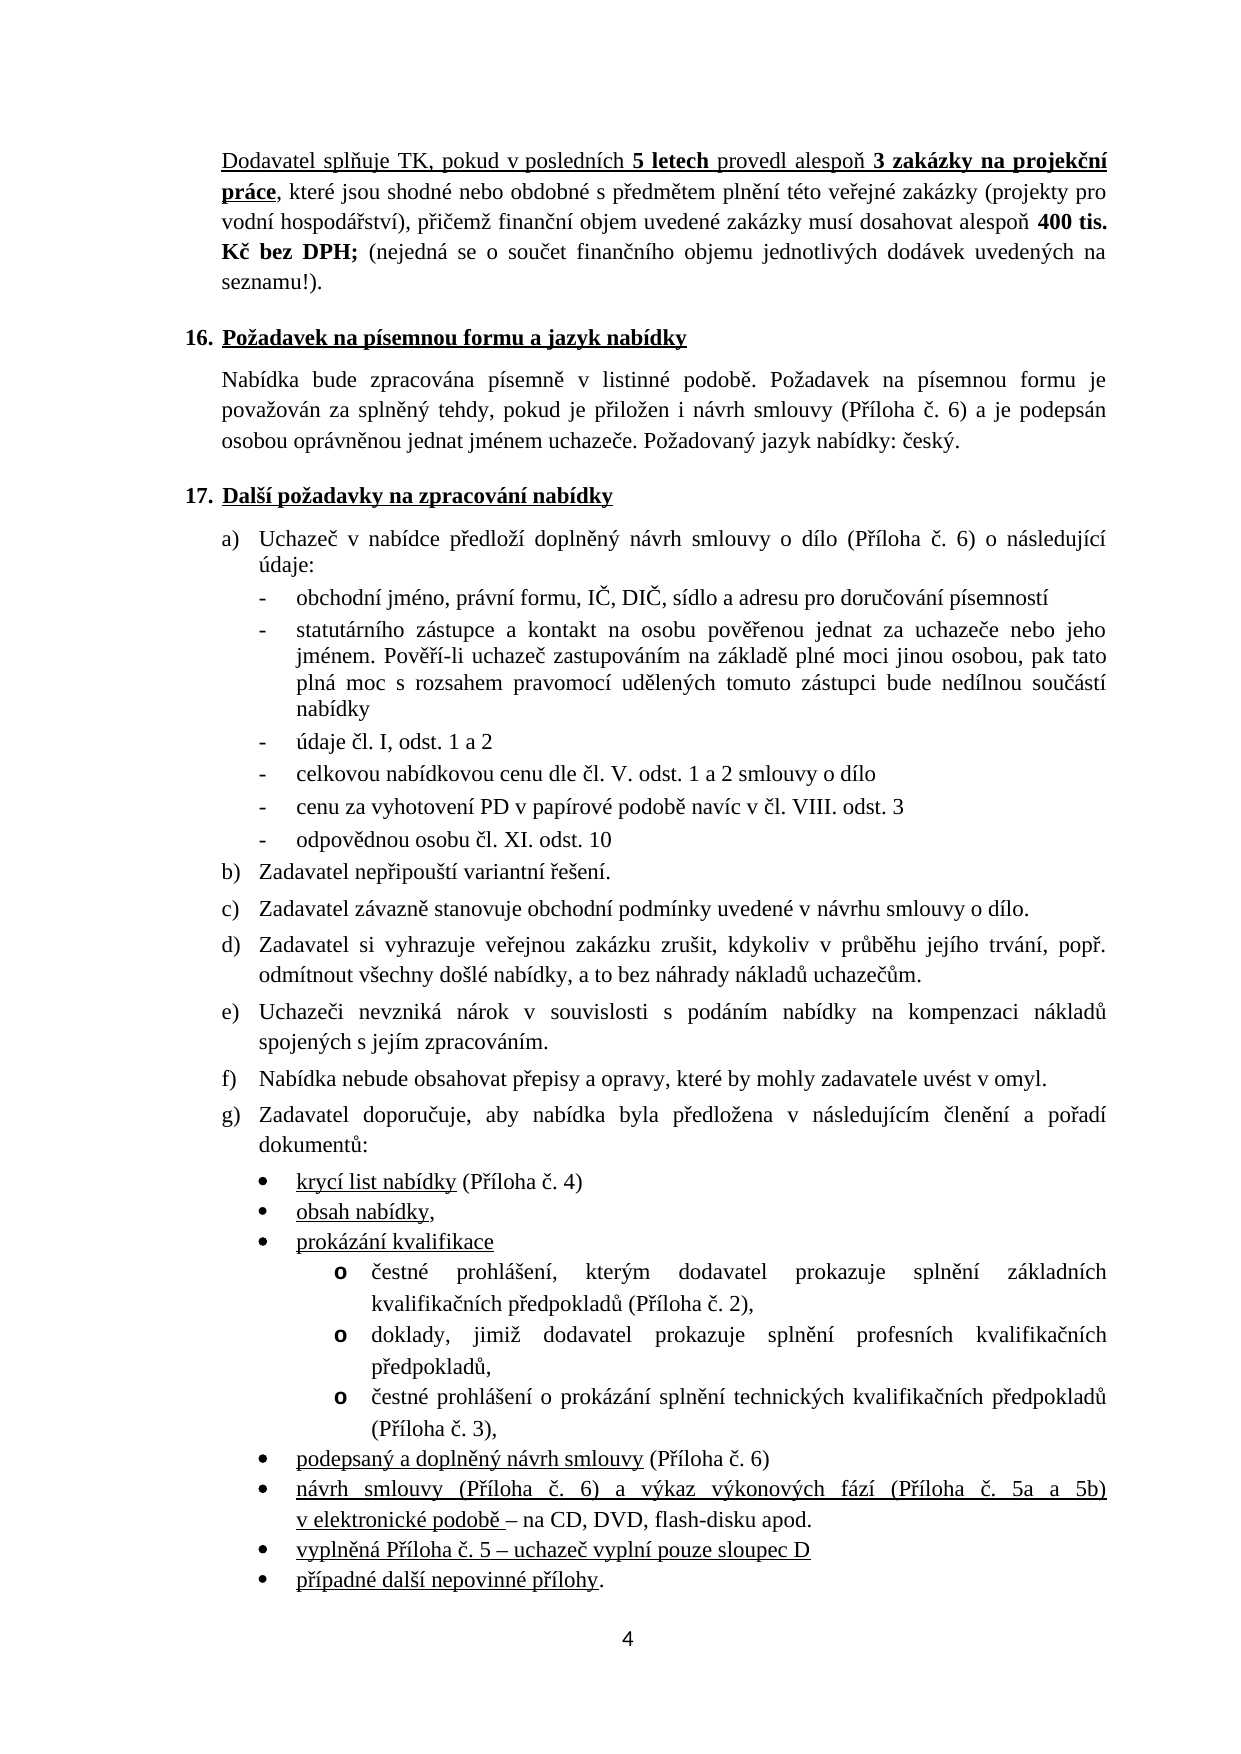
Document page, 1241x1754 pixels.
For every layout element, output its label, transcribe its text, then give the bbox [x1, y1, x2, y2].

list cenu za vyhotovení PD v papírové podobě navíc v čl. VIII. odst. 3 [259, 793, 1107, 819]
list čestné prohlášení, kterým dodavatel prokazuje splnění základních kvalifikačních předpokladů (Příloha č. 2), [334, 1258, 1107, 1317]
list Nabídka nebude obsahovat přepisy a opravy, které by mohly zadavatele uvést v omyl. [221, 1064, 1107, 1091]
list odpovědnou osobu čl. XI. odst. 10 [259, 826, 1107, 852]
text Nabídka bude zpracována písemně v listinné podobě. Požadavek na písemnou formu je považován za splněný tehdy, pokud je přiložen i návrh smlouvy (Příloha č. 6) a je podepsán osobou oprávněnou jednat jménem uchazeče. Požadovaný jazyk nabídky: český. [221, 366, 1107, 453]
text Dodavatel splňuje TK, pokud v posledních 5 letech provedl alespoň 3 zakázky na projekční práce, které jsou shodné nebo obdobné s předmětem plnění této veřejné zakázky (projekty pro vodní hospodářství), přičemž finanční objem uvedené zakázky musí dosahovat alespoň 400 tis. Kč bez DPH; (nejedná se o součet finančního objemu jednotlivých dodávek uvedených na seznamu!). [221, 172, 1107, 295]
list případné další nepovinné přílohy. [259, 1566, 1107, 1592]
list celkovou nabídkovou cenu dle čl. V. odst. 1 a 2 smlouvy o dílo [259, 761, 1107, 787]
list Uchazeč v nabídce předloží doplněný návrh smlouvy o dílo (Příloha č. 6) o následující údaje: [221, 525, 1107, 577]
list Zadavatel závazně stanovuje obchodní podmínky uvedené v návrhu smlouvy o dílo. [221, 895, 1107, 921]
list podepsaný a doplněný návrh smlouvy (Příloha č. 6) [259, 1445, 1107, 1472]
list Zadavatel si vyhrazuje veřejnou zakázku zrušit, kdykoliv v průběhu jejího trvání, popř. odmítnout všechny došlé nabídky, a to bez náhrady nákladů uchazečům. [221, 931, 1107, 988]
list návrh smlouvy (Příloha č. 6) a výkaz výkonových fází (Příloha č. 5a a 5b) v elektronické podobě – na CD, DVD, flash-disku apod. [259, 1475, 1107, 1532]
list obchodní jméno, právní formu, IČ, DIČ, sídlo a adresu pro doručování písemností [259, 584, 1107, 610]
list obsah nabídky, [259, 1198, 1107, 1224]
list vyplněná Příloha č. 5 – uchazeč vyplní pouze sloupec D [259, 1536, 1107, 1562]
list prokázání kvalifikace [259, 1228, 1107, 1254]
list krycí list nabídky (Příloha č. 4) [259, 1168, 1107, 1194]
list Další požadavky na zpracování nabídky [185, 482, 1107, 508]
list údaje čl. I, odst. 1 a 2 [259, 728, 1107, 754]
list Uchazeči nevzniká nárok v souvislosti s podáním nabídky na kompenzaci nákladů spojených s jejím zpracováním. [221, 998, 1107, 1054]
list statutárního zástupce a kontakt na osobu pověřenou jednat za uchazeče nebo jeho jménem. Pověří-li uchazeč zastupováním na základě plné moci jinou osobou, pak tato plná moc s rozsahem pravomocí udělených tomuto zástupci bude nedílnou součástí nabídky [259, 616, 1107, 722]
list Požadavek na písemnou formu a jazyk nabídky [185, 324, 1107, 350]
list doklady, jimiž dodavatel prokazuje splnění profesních kvalifikačních předpokladů, [334, 1321, 1107, 1379]
list Zadavatel doporučuje, aby nabídka byla předložena v následujícím členění a pořadí dokumentů: [221, 1101, 1107, 1158]
list čestné prohlášení o prokázání splnění technických kvalifikačních předpokladů (Příloha č. 3), [334, 1383, 1107, 1441]
list Zadavatel nepřipouští variantní řešení. [221, 858, 1107, 885]
